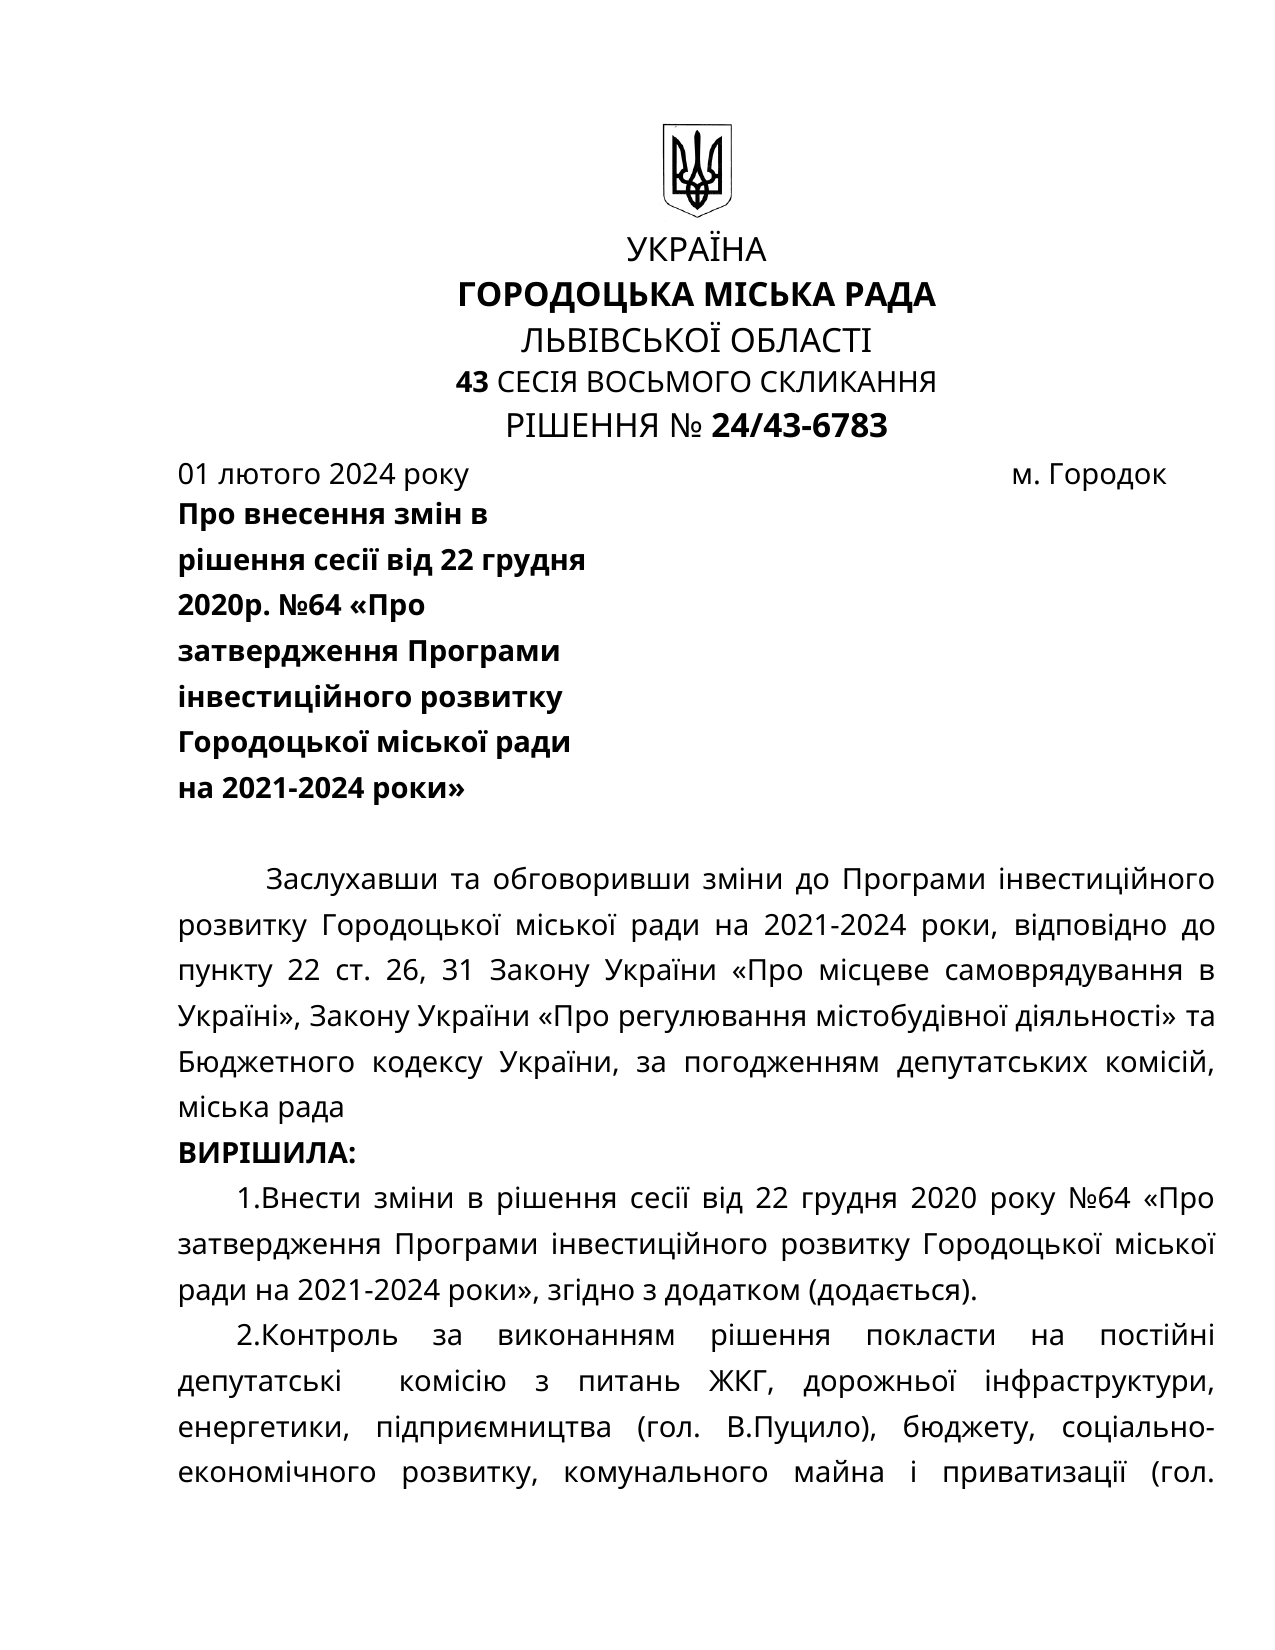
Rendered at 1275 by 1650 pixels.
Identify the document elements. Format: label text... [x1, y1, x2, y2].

picture [650, 118, 743, 222]
text ВИРІШИЛА: [177, 1132, 1216, 1172]
text УКРАЇНА [177, 226, 1216, 271]
text 43 СЕСІЯ ВОСЬМОГО СКЛИКАННЯ [177, 362, 1216, 401]
text ЛЬВІВСЬКОЇ ОБЛАСТІ [177, 316, 1216, 362]
text ГОРОДОЦЬКА МІСЬКА РАДА [177, 271, 1216, 316]
text РІШЕННЯ № 24/43-6783 [177, 401, 1216, 447]
text 1.Внести зміни в рішення сесії від 22 грудня 2020 року №64 «Про затвердження Програми інвестиційного розвитку Городоцької міської ради на 2021-2024 роки», згідно з додатком (додається). [177, 1178, 1216, 1309]
text Заслухавши та обговоривши зміни до Програми інвестиційного розвитку Городоцької міської ради на 2021-2024 роки, відповідно до пункту 22 ст. 26, 31 Закону України «Про місцеве самоврядування в Україні», Закону України «Про регулювання містобудівної діяльності» та Бюджетного кодексу України, за погодженням депутатських комісій, міська рада [177, 858, 1216, 1126]
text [177, 1314, 1216, 1491]
text 01 лютого 2024 року м. Городок [177, 454, 1216, 493]
text Про внесення змін в рішення сесії від 22 грудня 2020р. №64 «Про затвердження Програми інвестиційного розвитку Городоцької міської ради на 2021-2024 роки» [177, 493, 605, 807]
